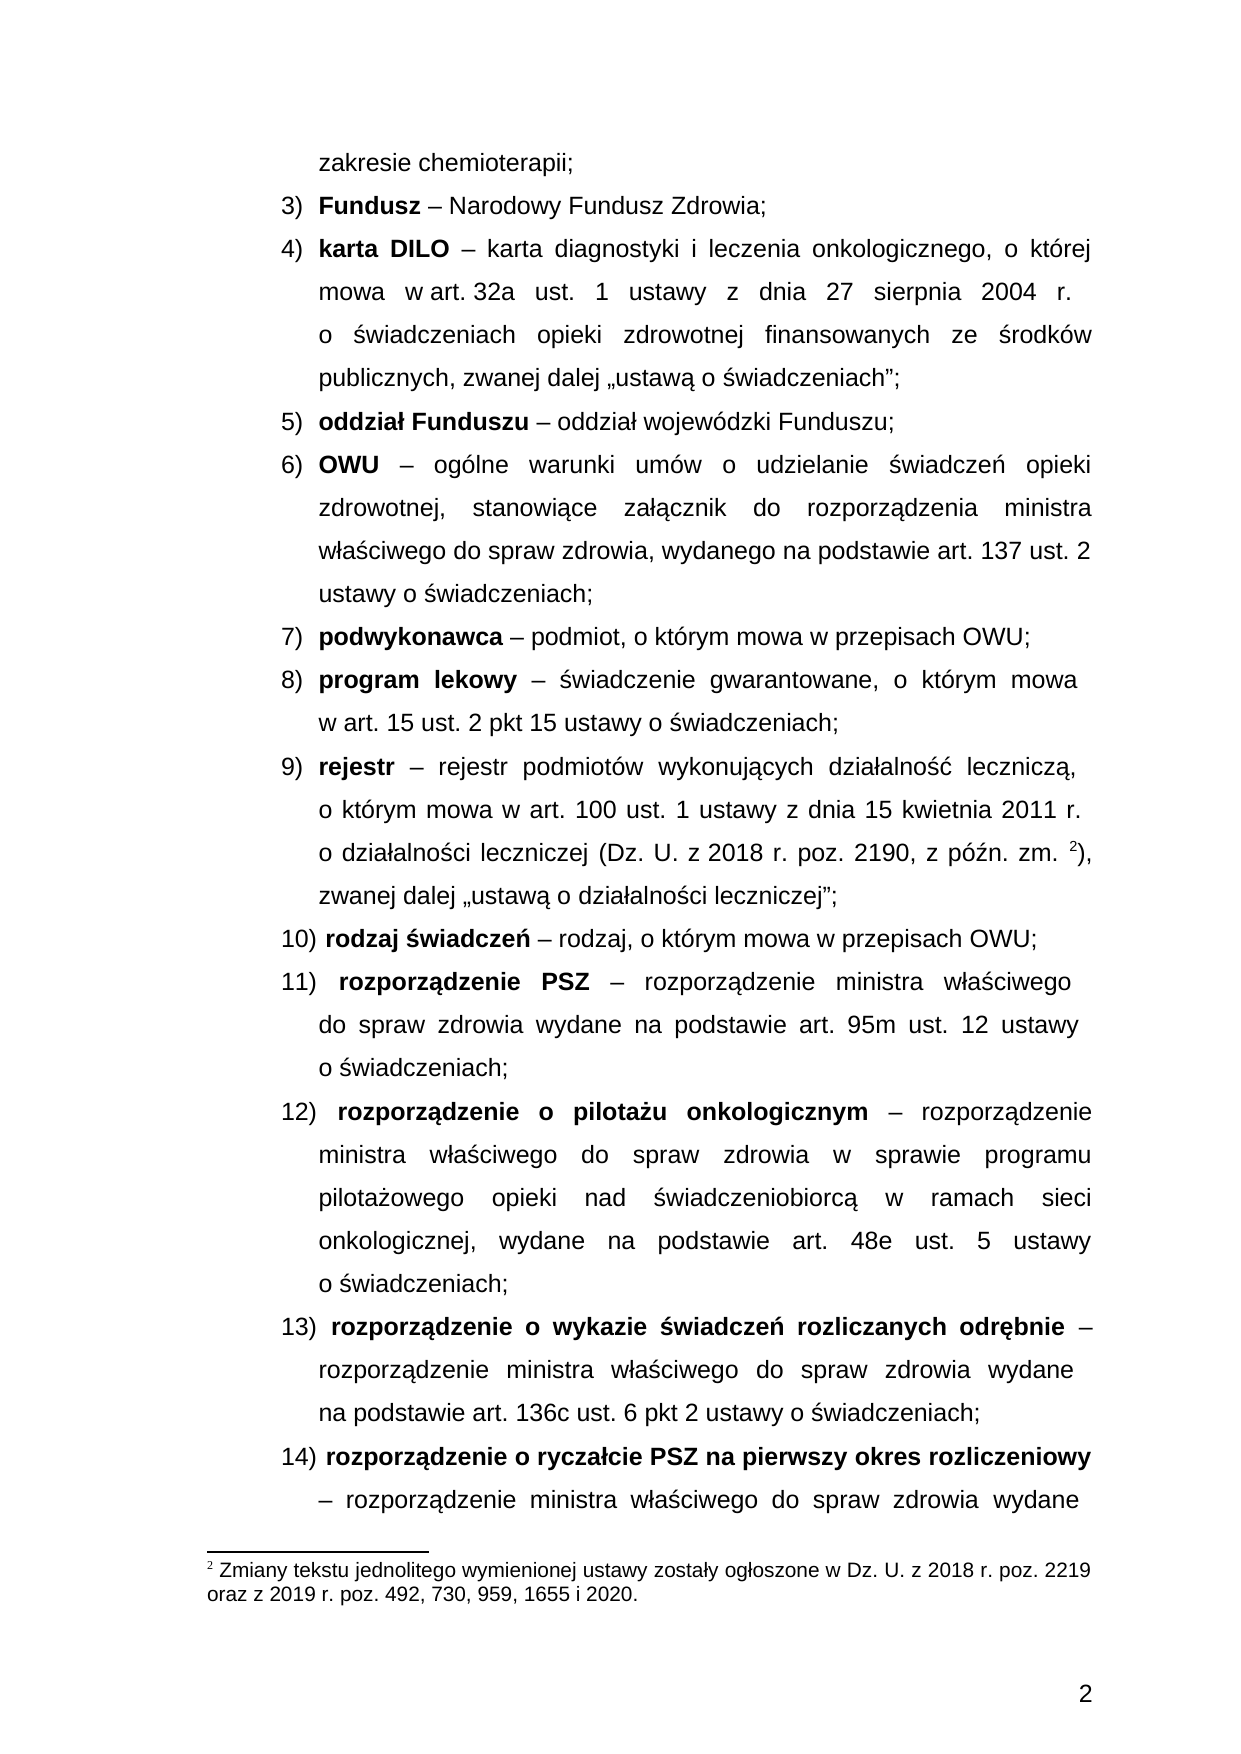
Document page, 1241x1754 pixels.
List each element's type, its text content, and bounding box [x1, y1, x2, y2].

list karta DILO – karta diagnostyki i leczenia onkologicznego, o której mowa w art. 32a ust. 1 ustawy z dnia 27 sierpnia 2004 r. o świadczeniach opieki zdrowotnej finansowanych ze środków publicznych, zwanej dalej „ustawą o świadczeniach”; [281, 234, 1092, 392]
list podwykonawca – podmiot, o którym mowa w przepisach OWU; [281, 622, 1092, 651]
list rodzaj świadczeń – rodzaj, o którym mowa w przepisach OWU; [281, 924, 1092, 953]
list program lekowy – świadczenie gwarantowane, o którym mowa w art. 15 ust. 2 pkt 15 ustawy o świadczeniach; [281, 665, 1092, 737]
list rozporządzenie o pilotażu onkologicznym – rozporządzenie ministra właściwego do spraw zdrowia w sprawie programu pilotażowego opieki nad świadczeniobiorcą w ramach sieci onkologicznej, wydane na podstawie art. 48e ust. 5 ustawy o świadczeniach; [281, 1096, 1092, 1298]
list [281, 1441, 1092, 1513]
list oddział Funduszu – oddział wojewódzki Funduszu; [281, 406, 1092, 435]
list rozporządzenie PSZ – rozporządzenie ministra właściwego do spraw zdrowia wydane na podstawie art. 95m ust. 12 ustawy o świadczeniach; [281, 967, 1092, 1082]
list rejestr – rejestr podmiotów wykonujących działalność leczniczą, o którym mowa w art. 100 ust. 1 ustawy z dnia 15 kwietnia 2011 r. o działalności leczniczej (Dz. U. z 2018 r. poz. 2190, z późn. zm. ), zwanej dalej „ustawą o działalności leczniczej”; [281, 751, 1092, 909]
list Fundusz – Narodowy Fundusz Zdrowia; [281, 191, 1092, 219]
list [281, 148, 1092, 176]
list rozporządzenie o wykazie świadczeń rozliczanych odrębnie – rozporządzenie ministra właściwego do spraw zdrowia wydane na podstawie art. 136c ust. 6 pkt 2 ustawy o świadczeniach; [281, 1312, 1092, 1427]
list OWU – ogólne warunki umów o udzielanie świadczeń opieki zdrowotnej, stanowiące załącznik do rozporządzenia ministra właściwego do spraw zdrowia, wydanego na podstawie art. 137 ust. 2 ustawy o świadczeniach; [281, 449, 1092, 608]
